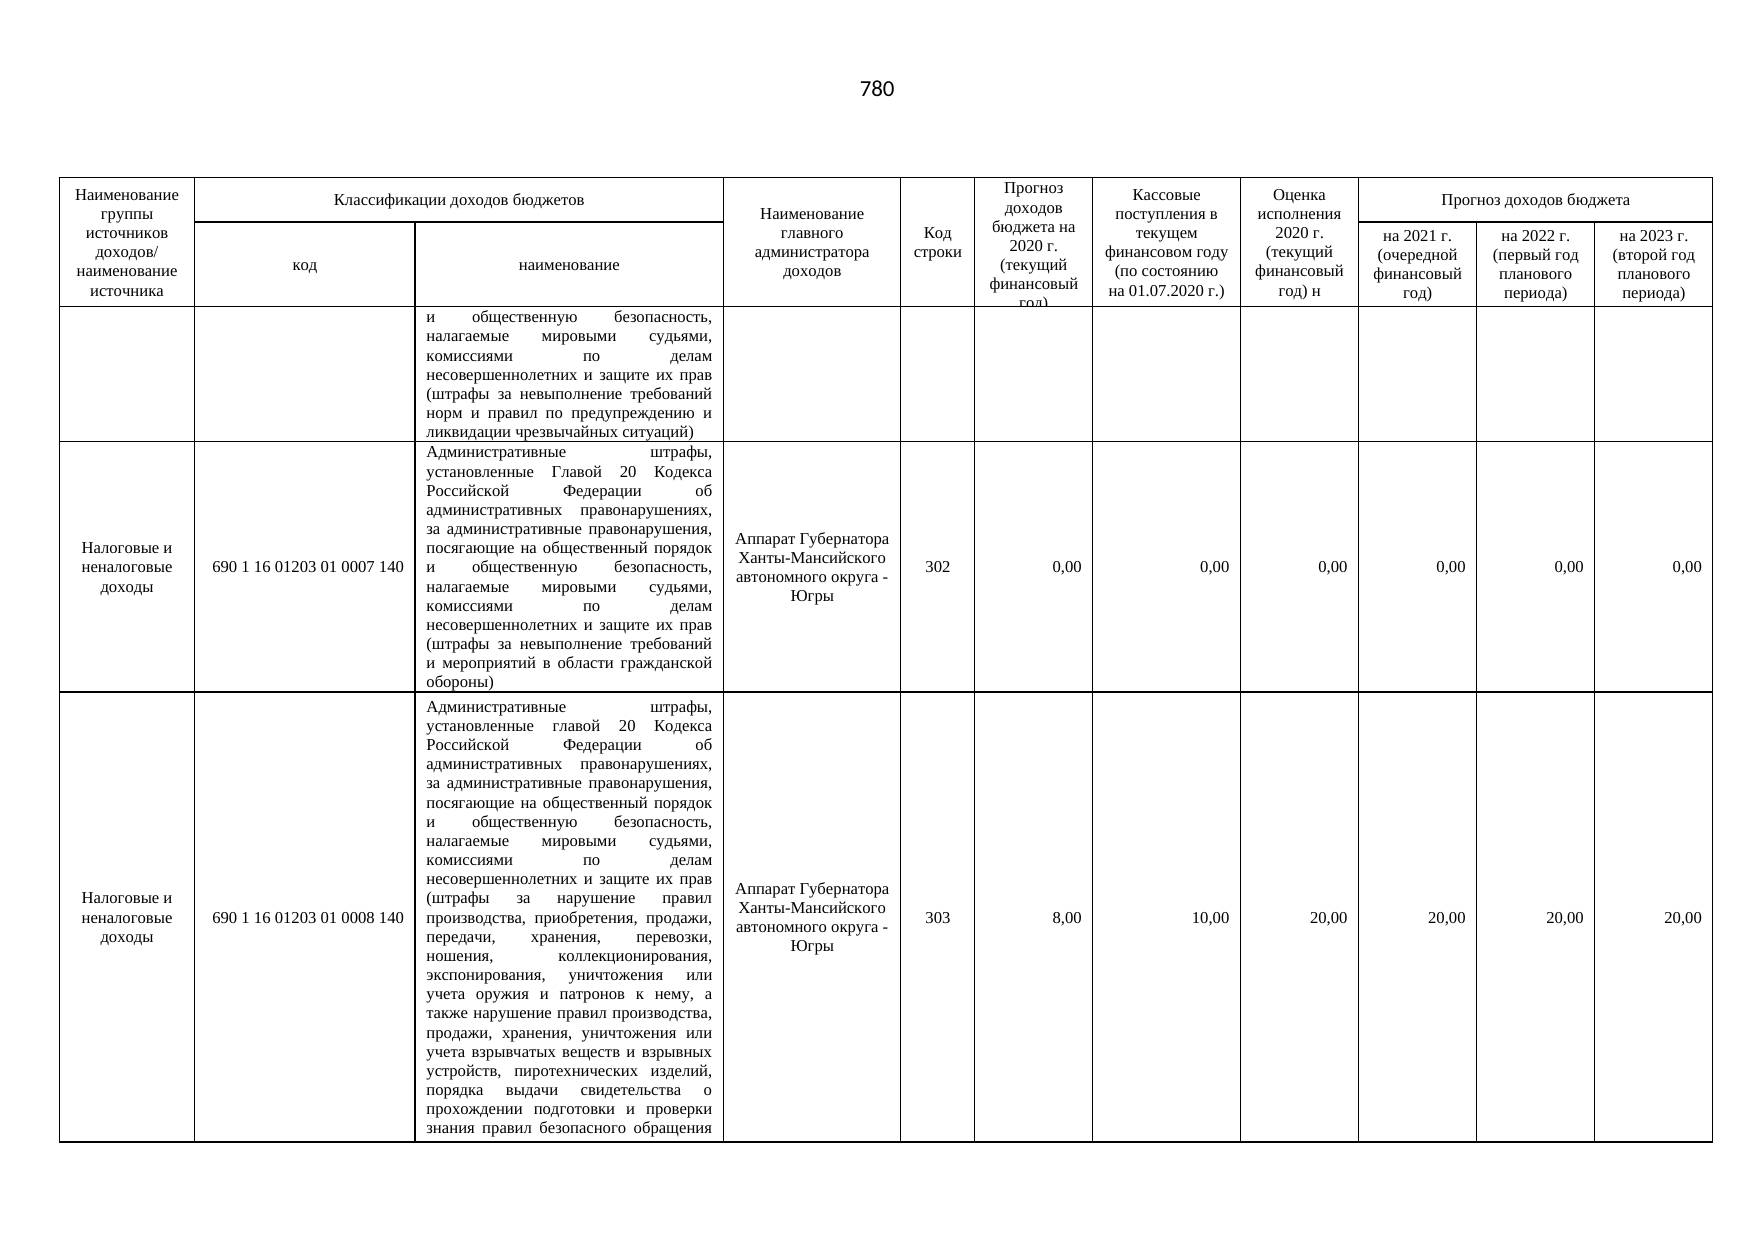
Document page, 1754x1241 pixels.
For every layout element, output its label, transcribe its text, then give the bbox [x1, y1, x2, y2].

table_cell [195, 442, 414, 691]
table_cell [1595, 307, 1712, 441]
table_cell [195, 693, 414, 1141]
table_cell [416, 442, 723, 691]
table_header Наименование главного администратора доходов [724, 178, 900, 306]
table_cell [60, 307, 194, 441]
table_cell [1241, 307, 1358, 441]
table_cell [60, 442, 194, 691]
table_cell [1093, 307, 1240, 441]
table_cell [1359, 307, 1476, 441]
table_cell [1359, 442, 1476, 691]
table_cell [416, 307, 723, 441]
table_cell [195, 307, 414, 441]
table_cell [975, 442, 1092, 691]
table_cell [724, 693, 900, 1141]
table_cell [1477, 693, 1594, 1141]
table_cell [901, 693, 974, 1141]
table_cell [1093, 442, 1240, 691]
table_cell наименование [416, 223, 723, 306]
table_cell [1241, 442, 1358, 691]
table_cell на 2022 г. (первый год планового периода) [1477, 223, 1594, 306]
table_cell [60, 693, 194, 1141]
table_cell на 2023 г. (второй год планового периода) [1595, 223, 1712, 306]
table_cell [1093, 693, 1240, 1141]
table_cell код [195, 223, 414, 306]
table_header Наименование группы источников доходов/ наименование источника [60, 178, 194, 306]
table_header Классификации доходов бюджетов [195, 178, 723, 221]
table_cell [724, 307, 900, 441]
table_header Кассовые поступления в текущем финансовом году (по состоянию на 01.07.2020 г.) [1093, 178, 1240, 306]
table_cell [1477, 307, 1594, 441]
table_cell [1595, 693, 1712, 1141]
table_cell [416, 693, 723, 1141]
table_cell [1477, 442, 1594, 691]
table_cell на 2021 г. (очередной финансовый год) [1359, 223, 1476, 306]
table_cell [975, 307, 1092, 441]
table_header Прогноз доходов бюджета [1359, 178, 1712, 221]
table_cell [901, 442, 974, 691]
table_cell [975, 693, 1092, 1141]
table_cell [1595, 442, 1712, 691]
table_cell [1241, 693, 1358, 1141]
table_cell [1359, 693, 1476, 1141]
table_header Оценка исполнения 2020 г. (текущий финансовый год) н [1241, 178, 1358, 306]
table_header Код строки [901, 178, 974, 306]
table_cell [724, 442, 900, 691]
table_header Прогноз доходов бюджета на 2020 г. (текущий финансовый год) [975, 178, 1092, 306]
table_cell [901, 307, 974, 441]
